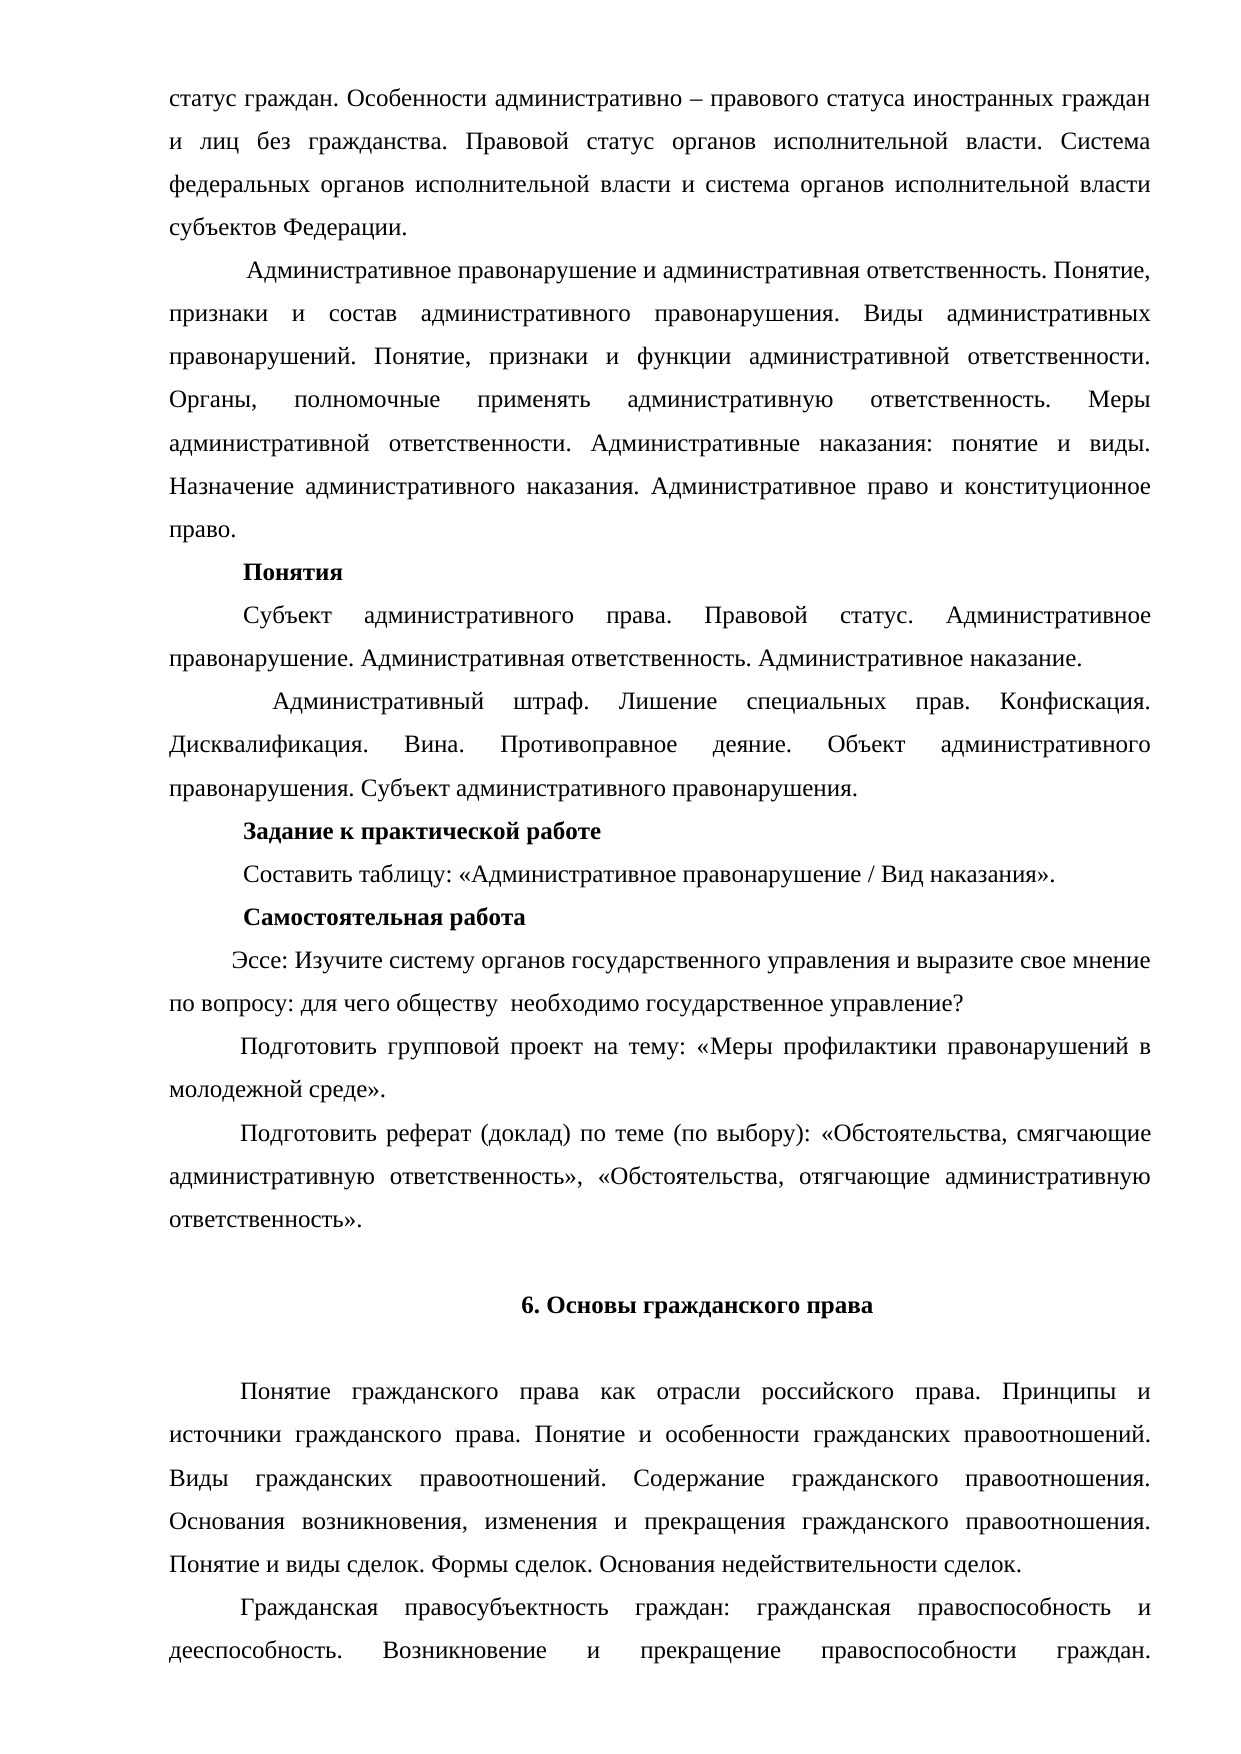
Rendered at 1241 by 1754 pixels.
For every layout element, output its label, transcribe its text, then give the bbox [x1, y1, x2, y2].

text Подготовить групповой проект на тему: «Меры профилактики правонарушений в молодежной среде». [169, 1031, 1152, 1103]
text Подготовить реферат (доклад) по теме (по выбору): «Обстоятельства, смягчающие административную ответственность», «Обстоятельства, отягчающие административную ответственность». [169, 1118, 1152, 1233]
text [169, 1592, 1152, 1664]
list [169, 83, 1152, 241]
text Составить таблицу: «Административное правонарушение / Вид наказания». [169, 859, 1152, 888]
list Административное правонарушение и административная ответственность. Понятие, признаки и состав административного правонарушения. Виды административных правонарушений. Понятие, признаки и функции административной ответственности. Органы, полномочные применять административную ответственность. Меры административной ответственности. Административные наказания: понятие и виды. Назначение административного наказания. Административное право и конституционное право. [169, 255, 1152, 543]
text Самостоятельная работа [169, 902, 1152, 931]
text Субъект административного права. Правовой статус. Административное правонарушение. Административная ответственность. Административное наказание. [169, 600, 1152, 672]
text Понятия [169, 557, 1152, 586]
text Эссе: Изучите систему органов государственного управления и выразите свое мнение по вопросу: для чего обществу необходимо государственное управление? [169, 945, 1152, 1017]
text Задание к практической работе [169, 816, 1152, 844]
text Административный штраф. Лишение специальных прав. Конфискация. Дисквалификация. Вина. Противоправное деяние. Объект административного правонарушения. Субъект административного правонарушения. [169, 686, 1152, 801]
text 6. Основы гражданского права [169, 1290, 1152, 1319]
text Понятие гражданского права как отрасли российского права. Принципы и источники гражданского права. Понятие и особенности гражданских правоотношений. Виды гражданских правоотношений. Содержание гражданского правоотношения. Основания возникновения, изменения и прекращения гражданского правоотношения. Понятие и виды сделок. Формы сделок. Основания недействительности сделок. [169, 1376, 1152, 1578]
